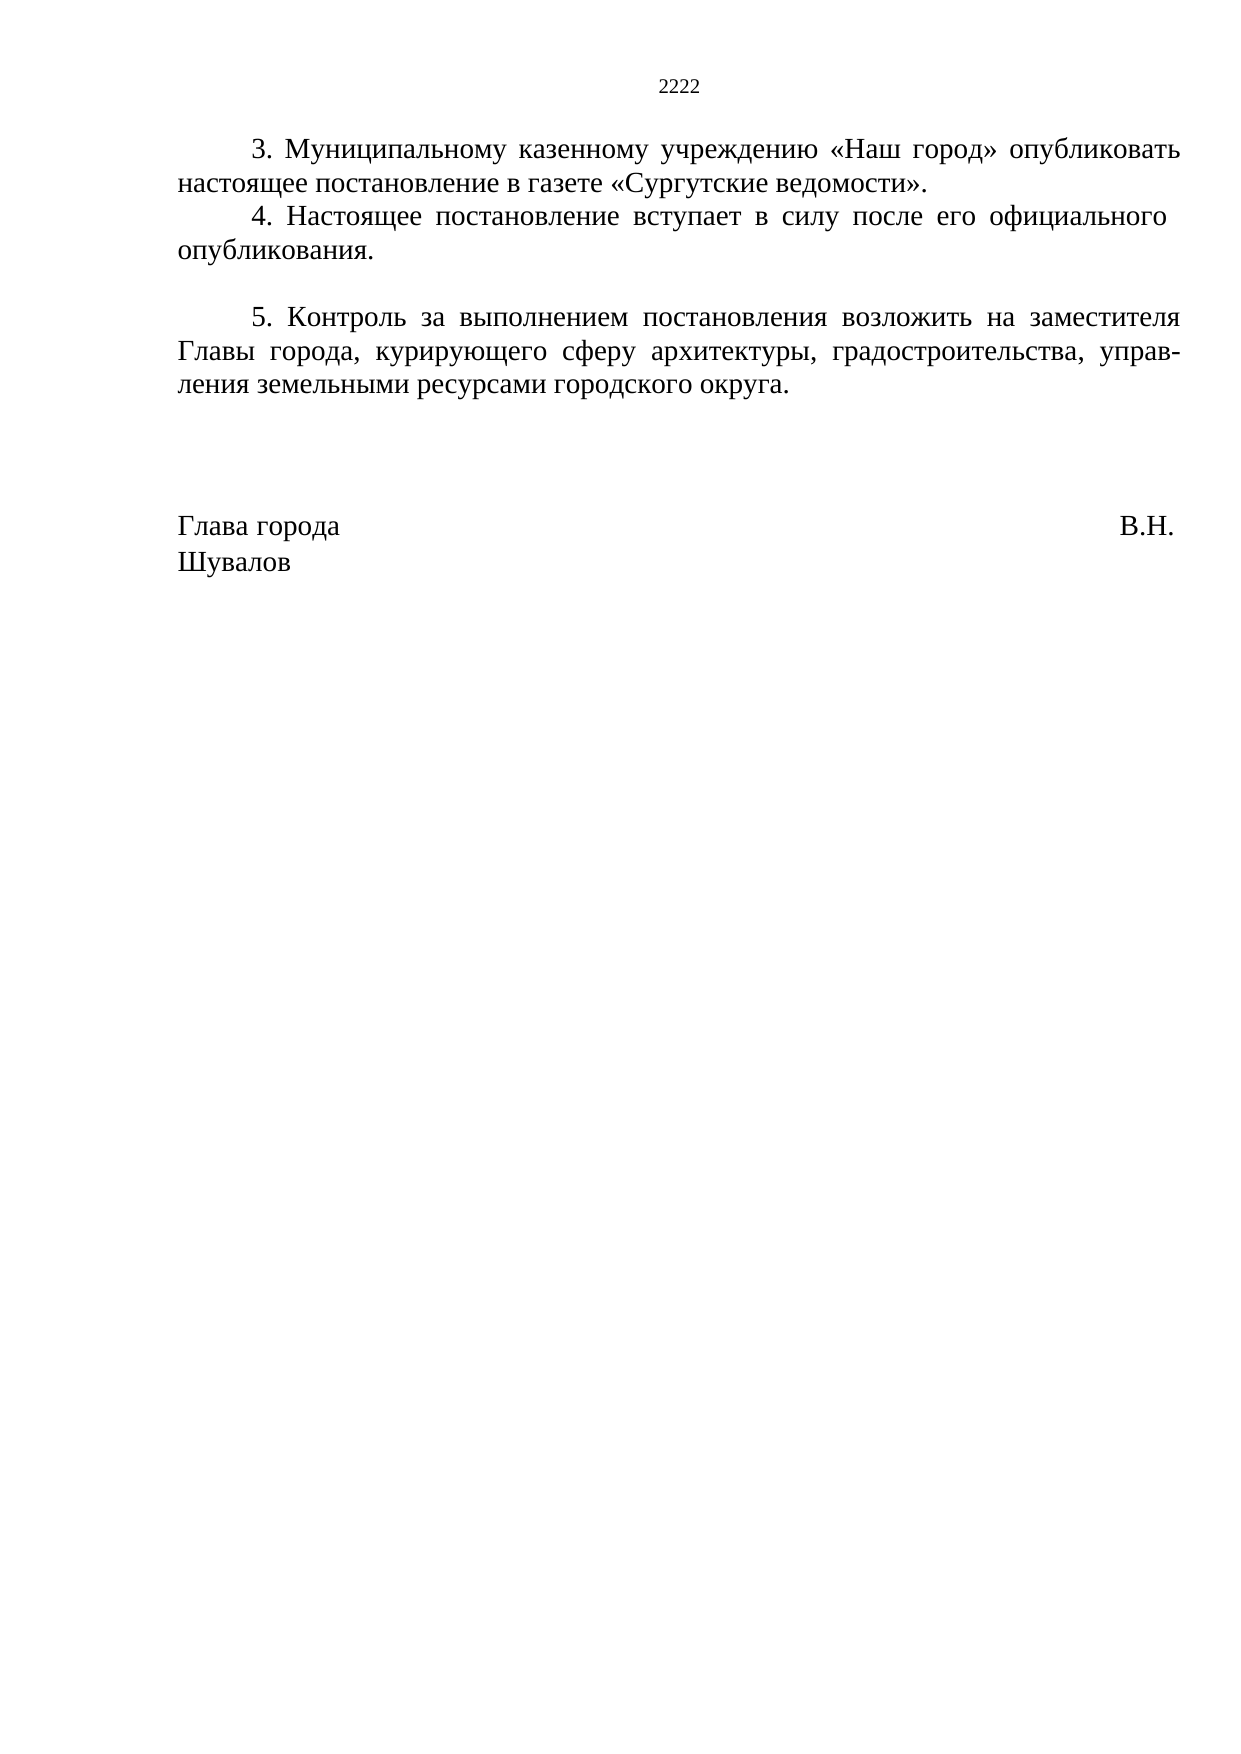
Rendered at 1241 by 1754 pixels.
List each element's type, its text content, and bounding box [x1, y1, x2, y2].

text Глава города В.Н. Шувалов [177, 508, 1181, 578]
text 5. Контроль за выполнением постановления возложить на заместителя Главы города, курирующего сферу архитектуры, градостроительства, управ- ления земельными ресурсами городского округа. [177, 299, 1181, 400]
text 3. Муниципальному казенному учреждению «Наш город» опубликовать настоящее постановление в газете «Сургутские ведомости». [177, 131, 1181, 198]
text 4. Настоящее постановление вступает в силу после его официального опубликования. [177, 198, 1181, 266]
